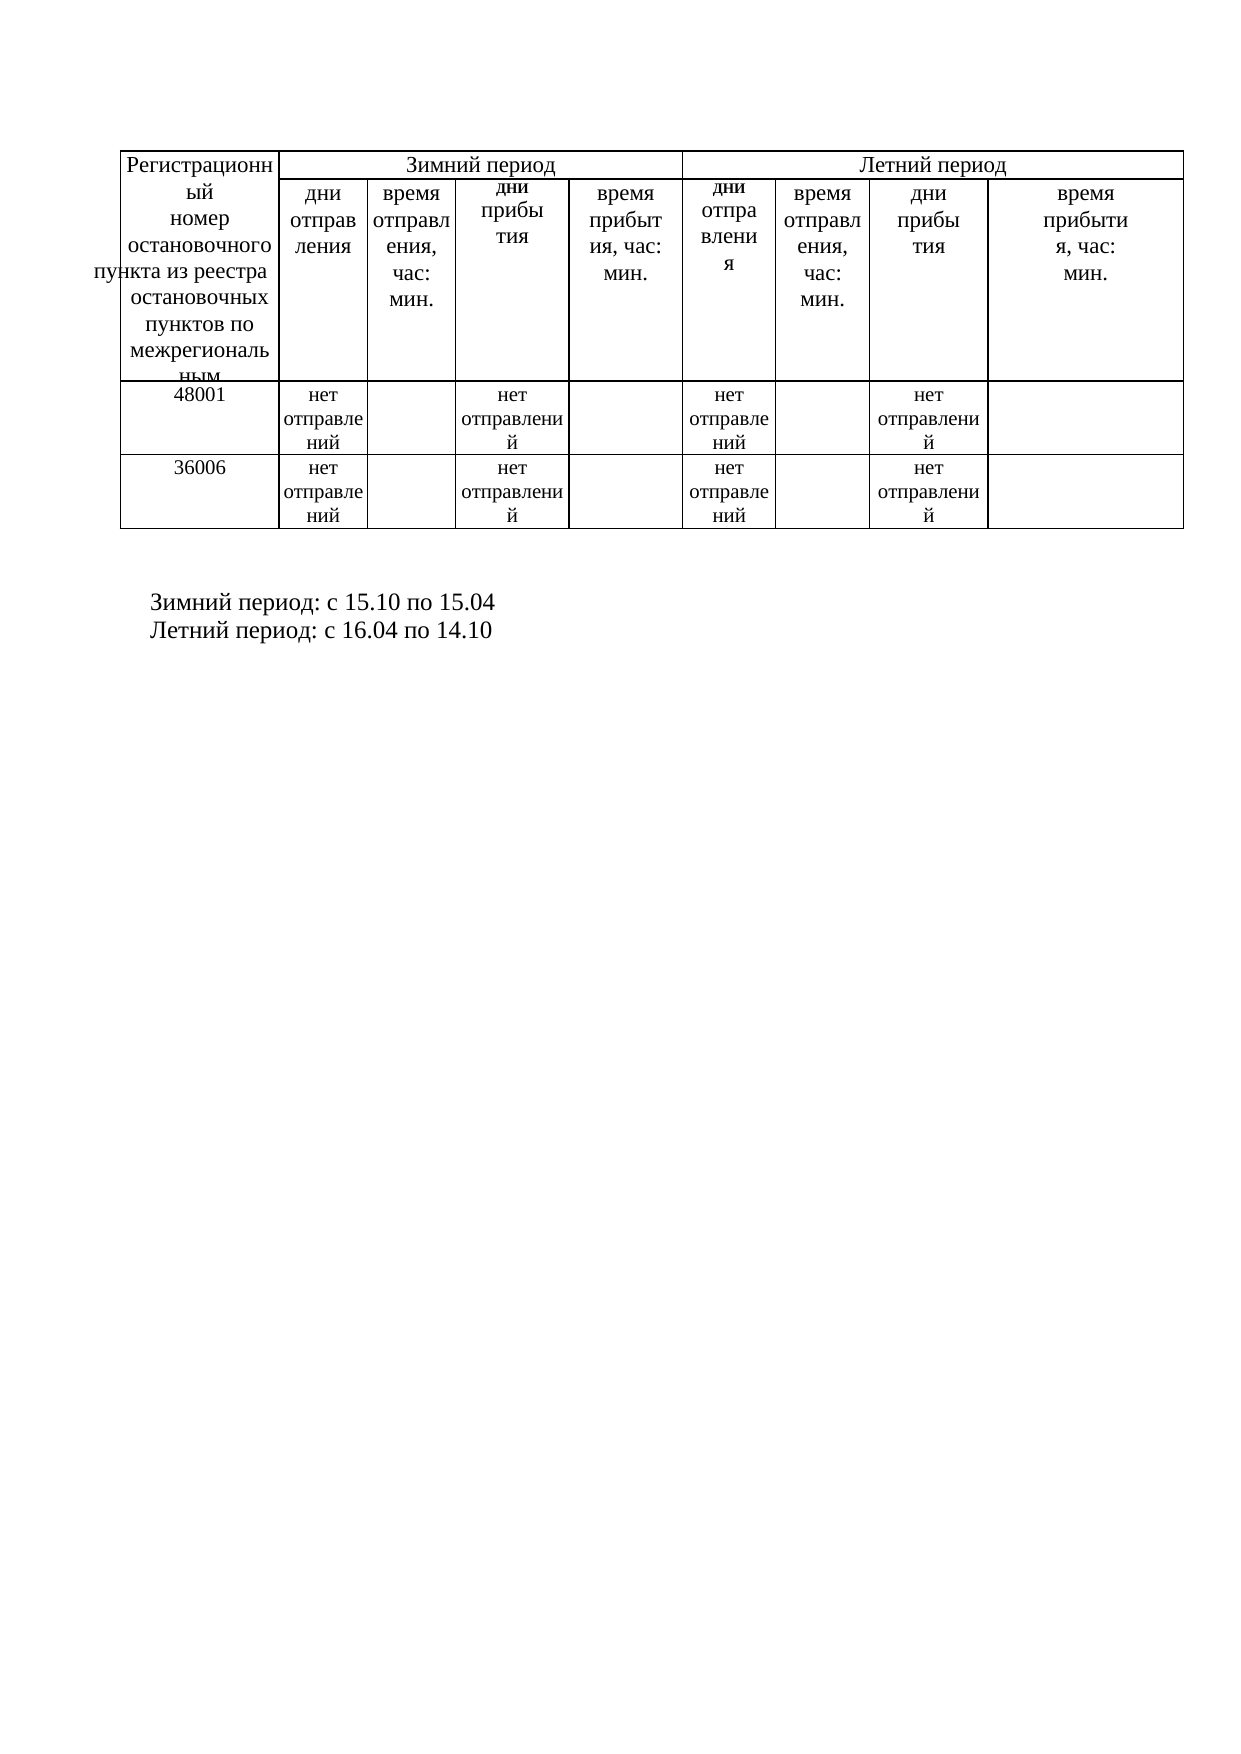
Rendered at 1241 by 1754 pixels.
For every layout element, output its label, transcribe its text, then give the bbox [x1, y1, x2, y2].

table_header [121, 152, 278, 380]
table_cell [570, 382, 682, 454]
table_cell время отправл ения, час: мин. [776, 180, 869, 380]
table_cell время прибыти я, час: мин. [989, 180, 1183, 380]
table_cell дни отправ ления [280, 180, 367, 380]
table_cell время отправл ения, час: мин. [368, 180, 455, 380]
table_cell [989, 382, 1183, 454]
table_cell ДНИ прибы тия [456, 180, 568, 380]
text Летний период: с 16.04 по 14.10 [150, 615, 1090, 644]
table_cell нет отправлений [280, 382, 367, 454]
table_cell [776, 382, 869, 454]
table_cell 36006 [121, 455, 278, 527]
table_cell дни прибы тия [870, 180, 987, 380]
table_cell нет отправлений [683, 455, 775, 527]
table_cell нет отправлений [683, 382, 775, 454]
table_header Летний период [683, 152, 1183, 178]
text Зимний период: с 15.10 по 15.04 [150, 587, 1090, 615]
table_cell нет отправлений [280, 455, 367, 527]
table_cell [368, 382, 455, 454]
table_cell [368, 455, 455, 527]
table_cell нет отправлений [456, 382, 568, 454]
table_cell нет отправлений [456, 455, 568, 527]
table_cell нет отправлений [870, 382, 987, 454]
table_cell [570, 455, 682, 527]
table_header Зимний период [280, 152, 682, 178]
table_cell [989, 455, 1183, 527]
table_cell 48001 [121, 382, 278, 454]
table_cell нет отправлений [870, 455, 987, 527]
table_cell ДНИ отпра влени я [683, 180, 775, 380]
table_cell [776, 455, 869, 527]
table_cell время прибыт ия, час: мин. [570, 180, 682, 380]
